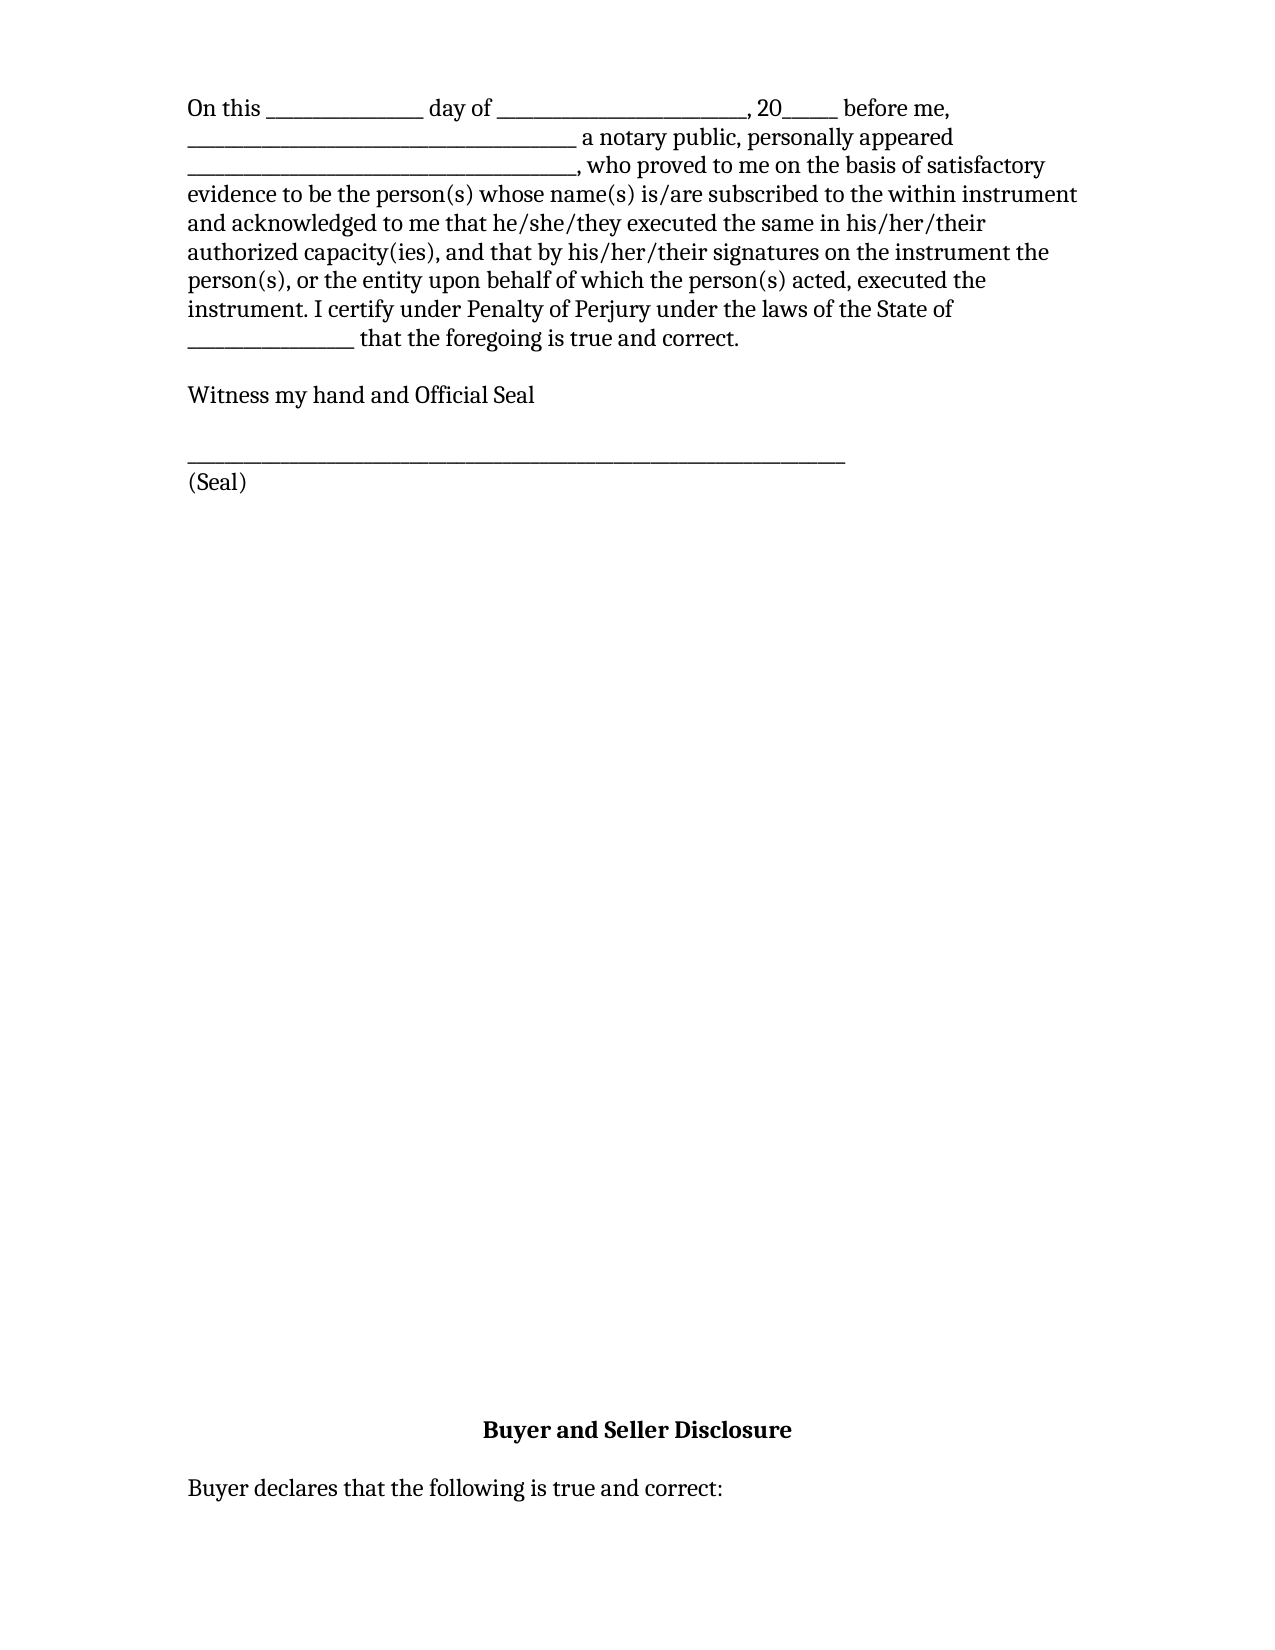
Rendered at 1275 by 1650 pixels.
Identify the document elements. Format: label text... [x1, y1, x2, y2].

text _______________________________________________________________________ [187, 439, 1087, 467]
text Witness my hand and Official Seal [187, 381, 1087, 410]
text Buyer and Seller Disclosure [187, 1416, 1087, 1445]
text On this _________________ day of ___________________________, 20______ before me, __________________________________________ a notary public, personally appeared __________________________________________, who proved to me on the basis of satisfactory evidence to be the person(s) whose name(s) is/are subscribed to the within instrument and acknowledged to me that he/she/they executed the same in his/her/their authorized capacity(ies), and that by his/her/their signatures on the instrument the person(s), or the entity upon behalf of which the person(s) acted, executed the instrument. I certify under Penalty of Perjury under the laws of the State of __________________ that the foregoing is true and correct. [187, 94, 1087, 352]
text Buyer declares that the following is true and correct: [187, 1474, 1087, 1502]
text (Seal) [187, 467, 1087, 496]
